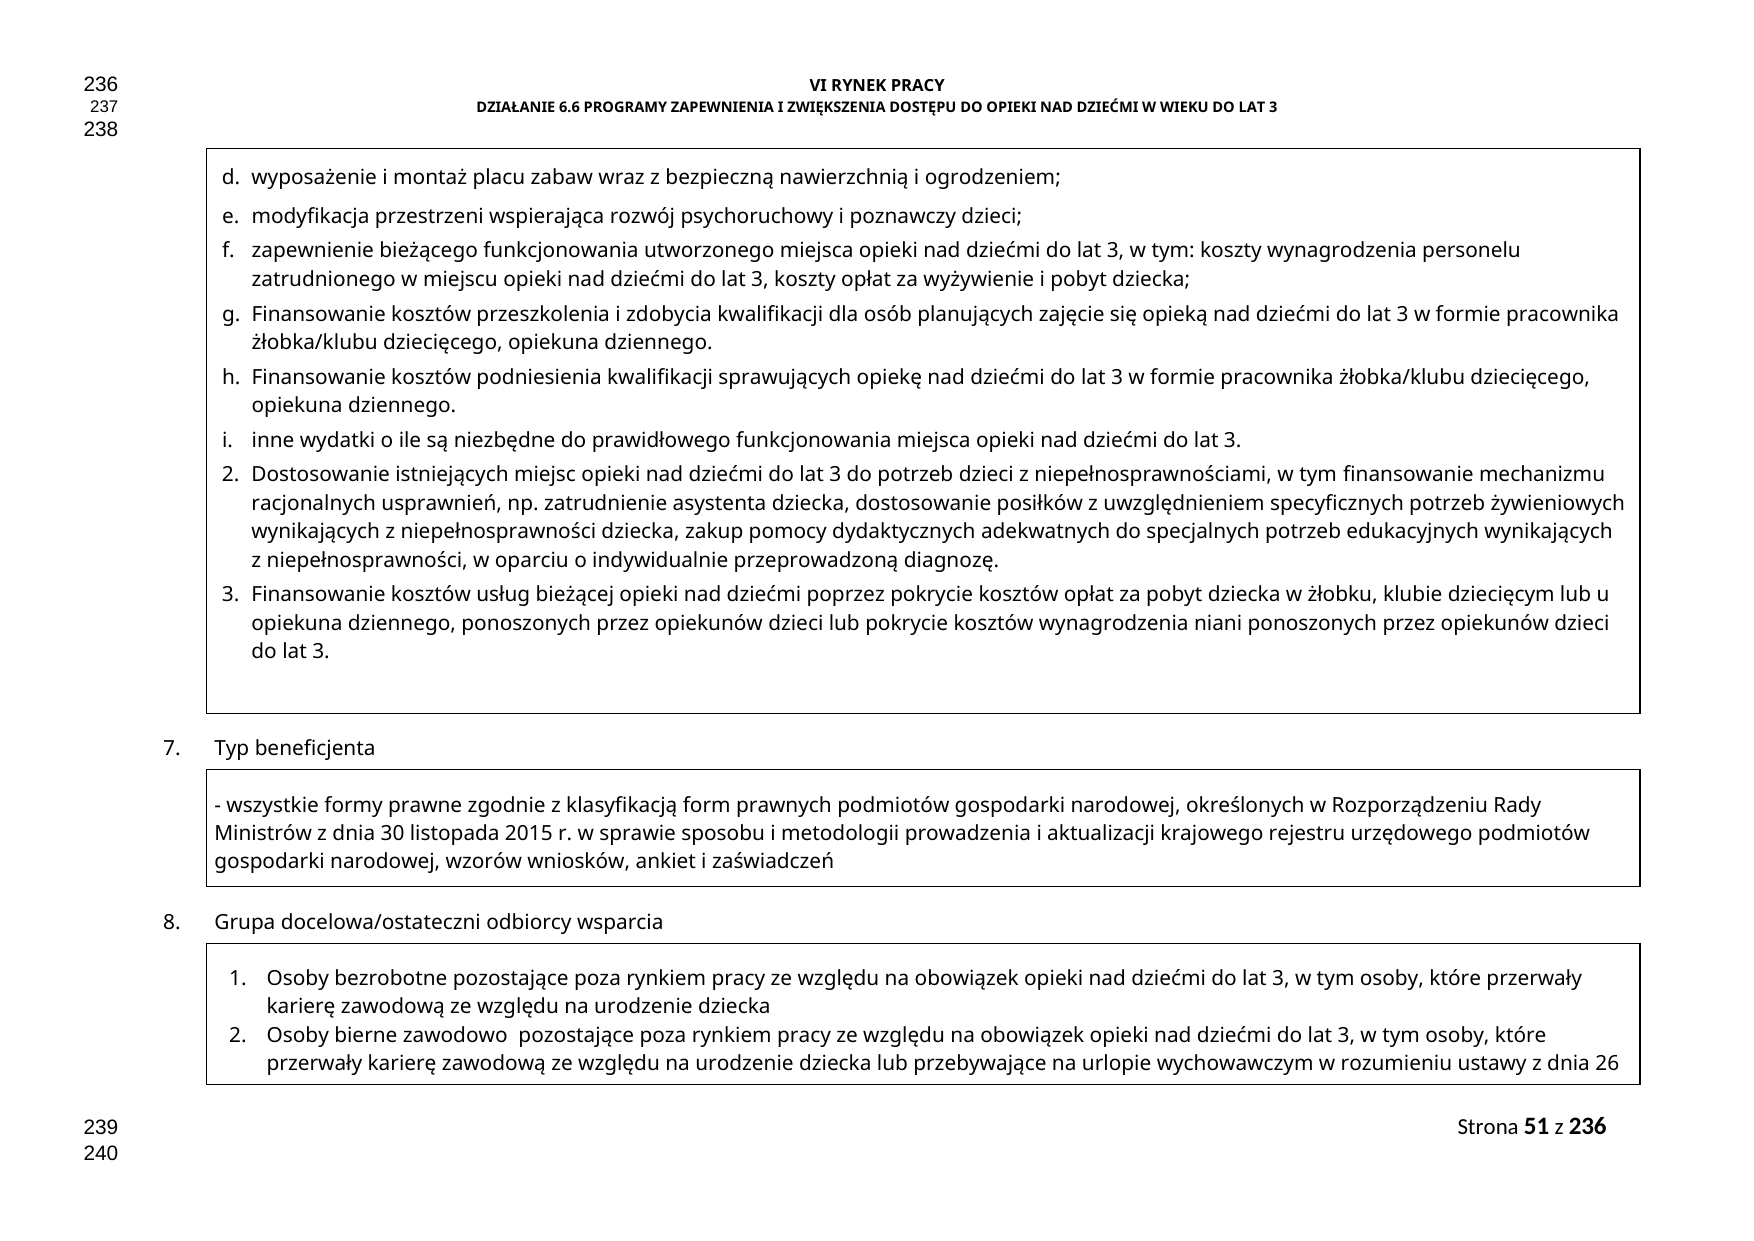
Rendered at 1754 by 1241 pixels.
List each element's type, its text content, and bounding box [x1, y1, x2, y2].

table_cell [118, 713, 207, 886]
table_cell Typ beneficjenta [207, 714, 1640, 769]
table_cell - wszystkie formy prawne zgodnie z klasyfikacją form prawnych podmiotów gospodarki narodowej, określonych w Rozporządzeniu Rady Ministrów z dnia 30 listopada 2015 r. w sprawie sposobu i metodologii prowadzenia i aktualizacji krajowego rejestru urzędowego podmiotów gospodarki narodowej, wzorów wniosków, ankiet i zaświadczeń [207, 770, 1639, 886]
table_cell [207, 149, 1639, 713]
table_cell [118, 886, 207, 1084]
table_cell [207, 944, 1639, 1084]
table_cell Grupa docelowa/ostateczni odbiorcy wsparcia [207, 887, 1640, 942]
